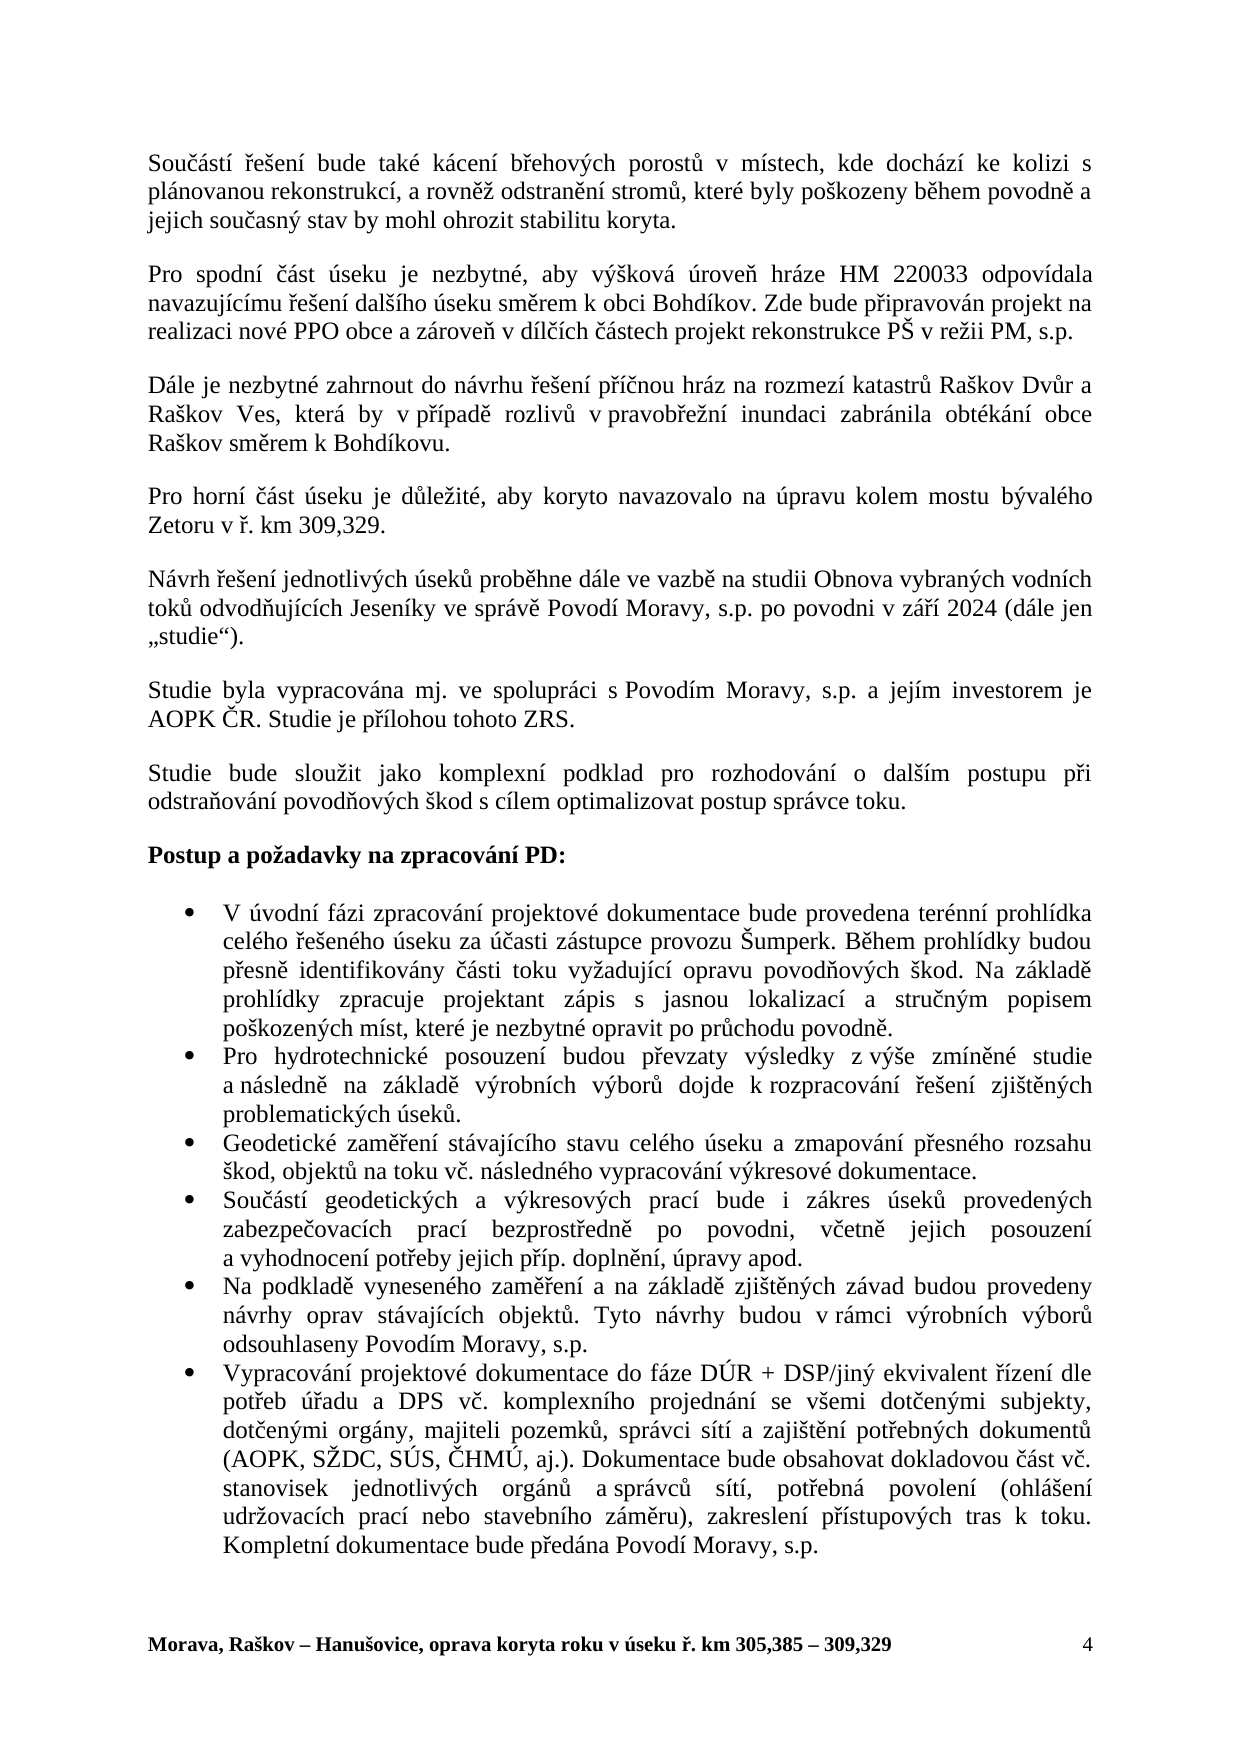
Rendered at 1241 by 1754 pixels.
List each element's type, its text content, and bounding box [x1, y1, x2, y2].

text Návrh řešení jednotlivých úseků proběhne dále ve vazbě na studii Obnova vybraných vodních toků odvodňujících Jeseníky ve správě Povodí Moravy, s.p. po povodni v září 2024 (dále jen „studie“). [148, 564, 1093, 650]
text Dále je nezbytné zahrnout do návrhu řešení příčnou hráz na rozmezí katastrů Raškov Dvůr a Raškov Ves, která by v případě rozlivů v pravobřežní inundaci zabránila obtékání obce Raškov směrem k Bohdíkovu. [148, 370, 1093, 456]
text Studie bude sloužit jako komplexní podklad pro rozhodování o dalším postupu při odstraňování povodňových škod s cílem optimalizovat postup správce toku. [148, 758, 1093, 815]
list V úvodní fázi zpracování projektové dokumentace bude provedena terénní prohlídka celého řešeného úseku za účasti zástupce provozu Šumperk. Během prohlídky budou přesně identifikovány části toku vyžadující opravu povodňových škod. Na základě prohlídky zpracuje projektant zápis s jasnou lokalizací a stručným popisem poškozených míst, které je nezbytné opravit po průchodu povodně. [185, 898, 1093, 1041]
list Geodetické zaměření stávajícího stavu celého úseku a zmapování přesného rozsahu škod, objektů na toku vč. následného vypracování výkresové dokumentace. [185, 1128, 1093, 1185]
text Postup a požadavky na zpracování PD: [148, 840, 1093, 869]
text Pro spodní část úseku je nezbytné, aby výšková úroveň hráze HM 220033 odpovídala navazujícímu řešení dalšího úseku směrem k obci Bohdíkov. Zde bude připravován projekt na realizaci nové PPO obce a zároveň v dílčích částech projekt rekonstrukce PŠ v režii PM, s.p. [148, 259, 1093, 345]
list Součástí geodetických a výkresových prací bude i zákres úseků provedených zabezpečovacích prací bezprostředně po povodni, včetně jejich posouzení a vyhodnocení potřeby jejich příp. doplnění, úpravy apod. [185, 1185, 1093, 1271]
text Studie byla vypracována mj. ve spolupráci s Povodím Moravy, s.p. a jejím investorem je AOPK ČR. Studie je přílohou tohoto ZRS. [148, 675, 1093, 733]
text Součástí řešení bude také kácení břehových porostů v místech, kde dochází ke kolizi s plánovanou rekonstrukcí, a rovněž odstranění stromů, které byly poškozeny během povodně a jejich současný stav by mohl ohrozit stabilitu koryta. [148, 148, 1093, 234]
list Pro hydrotechnické posouzení budou převzaty výsledky z výše zmíněné studie a následně na základě výrobních výborů dojde k rozpracování řešení zjištěných problematických úseků. [185, 1041, 1093, 1128]
list Na podkladě vyneseného zaměření a na základě zjištěných závad budou provedeny návrhy oprav stávajících objektů. Tyto návrhy budou v rámci výrobních výborů odsouhlaseny Povodím Moravy, s.p. [185, 1271, 1093, 1358]
list Vypracování projektové dokumentace do fáze DÚR + DSP/jiný ekvivalent řízení dle potřeb úřadu a DPS vč. komplexního projednání se všemi dotčenými subjekty, dotčenými orgány, majiteli pozemků, správci sítí a zajištění potřebných dokumentů (AOPK, SŽDC, SÚS, ČHMÚ, aj.). Dokumentace bude obsahovat dokladovou část vč. stanovisek jednotlivých orgánů a správců sítí, potřebná povolení (ohlášení udržovacích prací nebo stavebního záměru), zakreslení přístupových tras k toku. Kompletní dokumentace bude předána Povodí Moravy, s.p. [185, 1358, 1093, 1559]
text Pro horní část úseku je důležité, aby koryto navazovalo na úpravu kolem mostu bývalého Zetoru v ř. km 309,329. [148, 481, 1093, 539]
